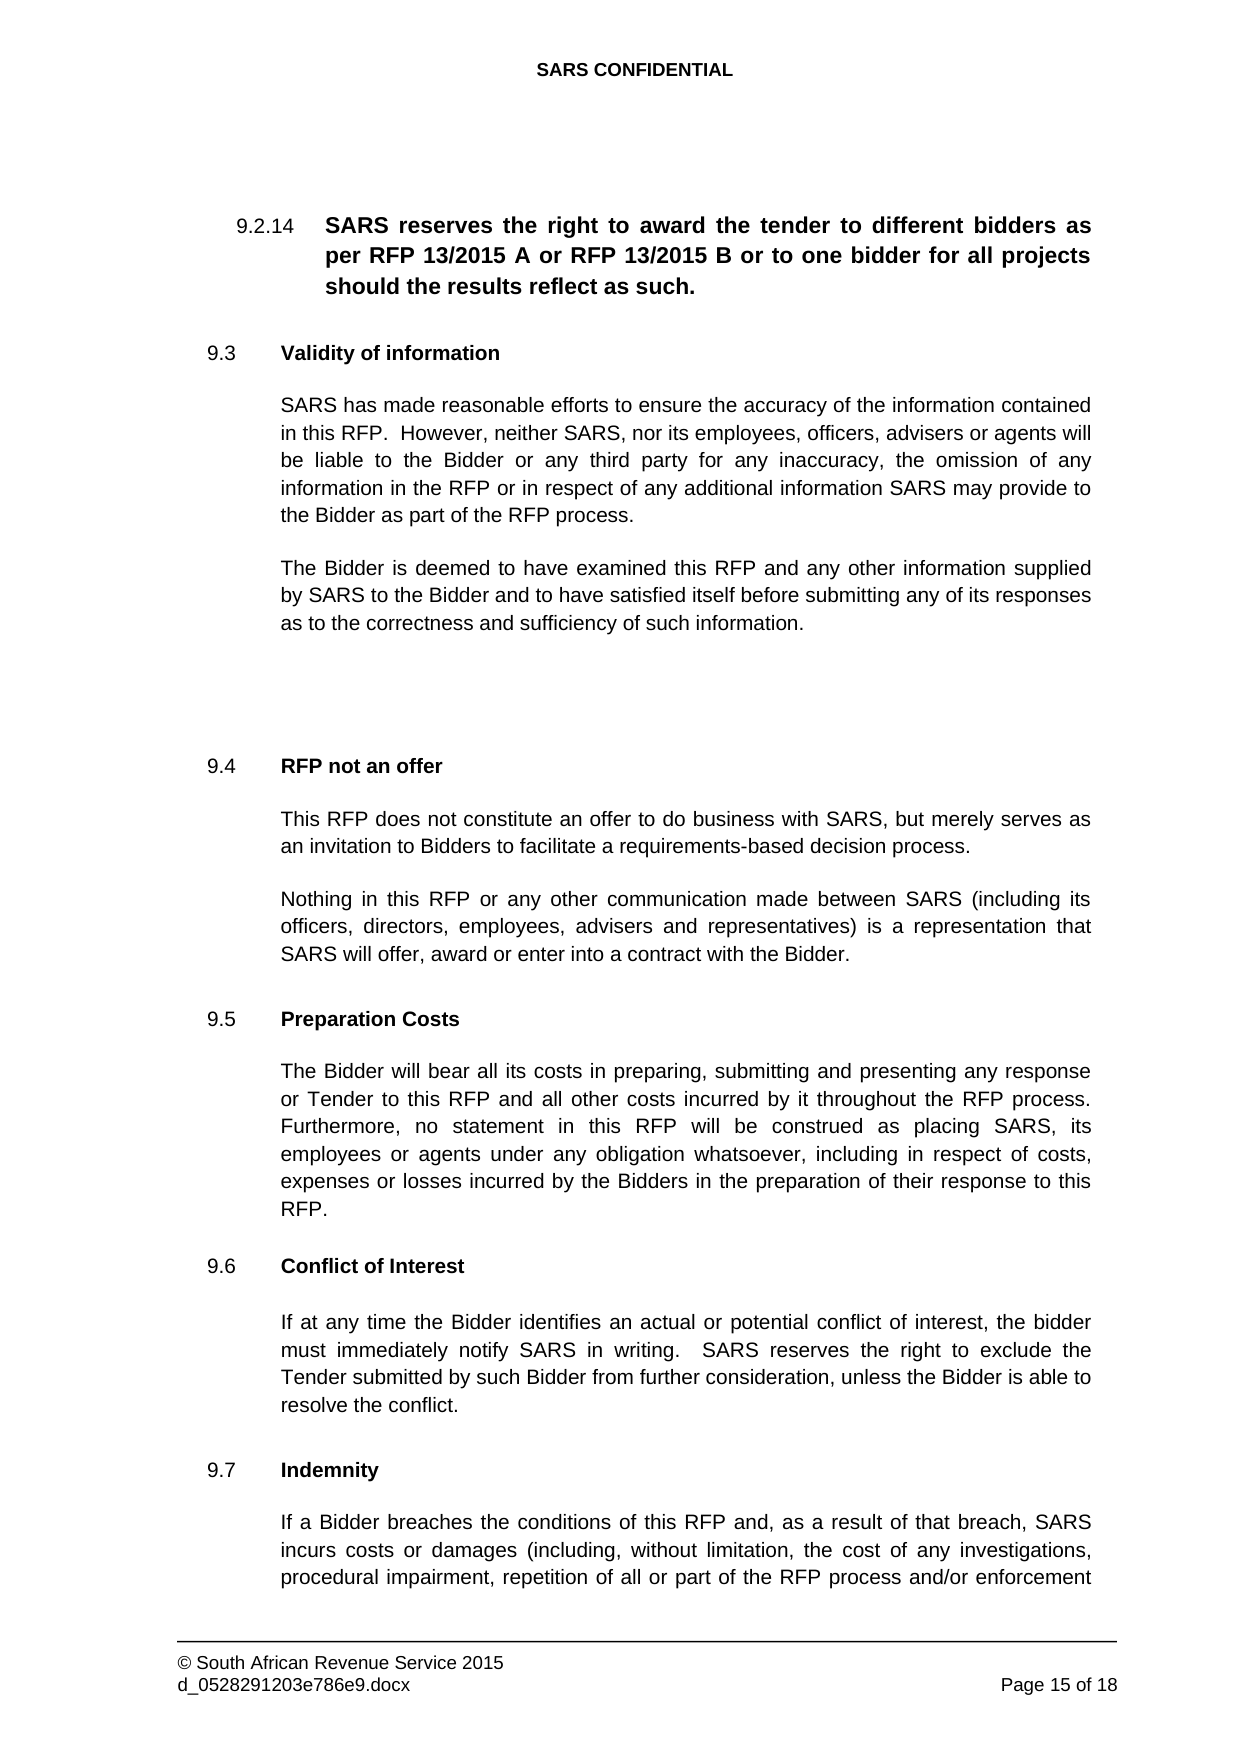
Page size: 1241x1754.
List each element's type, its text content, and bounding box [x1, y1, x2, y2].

text RFP not an offer [207, 754, 1092, 778]
text Validity of information [207, 340, 1092, 364]
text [280, 1510, 1092, 1589]
text Nothing in this RFP or any other communication made between SARS (including its officers, directors, employees, advisers and representatives) is a representation that SARS will offer, award or enter into a contract with the Bidder. [280, 887, 1092, 966]
text Preparation Costs [207, 1007, 1092, 1031]
list If at any time the Bidder identifies an actual or potential conflict of interest, the bidder must immediately notify SARS in writing. SARS reserves the right to exclude the Tender submitted by such Bidder from further consideration, unless the Bidder is able to resolve the conflict. [281, 1310, 1092, 1417]
text Indemnity [207, 1458, 1092, 1482]
text SARS has made reasonable efforts to ensure the accuracy of the information contained in this RFP. However, neither SARS, nor its employees, officers, advisers or agents will be liable to the Bidder or any third party for any inaccuracy, the omission of any information in the RFP or in respect of any additional information SARS may provide to the Bidder as part of the RFP process. [280, 393, 1092, 527]
text This RFP does not constitute an offer to do business with SARS, but merely serves as an invitation to Bidders to facilitate a requirements-based decision process. [280, 807, 1092, 858]
text The Bidder is deemed to have examined this RFP and any other information supplied by SARS to the Bidder and to have satisfied itself before submitting any of its responses as to the correctness and sufficiency of such information. [280, 555, 1092, 634]
text Conflict of Interest [207, 1253, 1092, 1277]
text SARS reserves the right to award the tender to different bidders as per RFP 13/2015 A or RFP 13/2015 B or to one bidder for all projects should the results reflect as such. [236, 212, 1092, 299]
text The Bidder will bear all its costs in preparing, submitting and presenting any response or Tender to this RFP and all other costs incurred by it throughout the RFP process. Furthermore, no statement in this RFP will be construed as placing SARS, its employees or agents under any obligation whatsoever, including in respect of costs, expenses or losses incurred by the Bidders in the preparation of their response to this RFP. [280, 1059, 1092, 1221]
